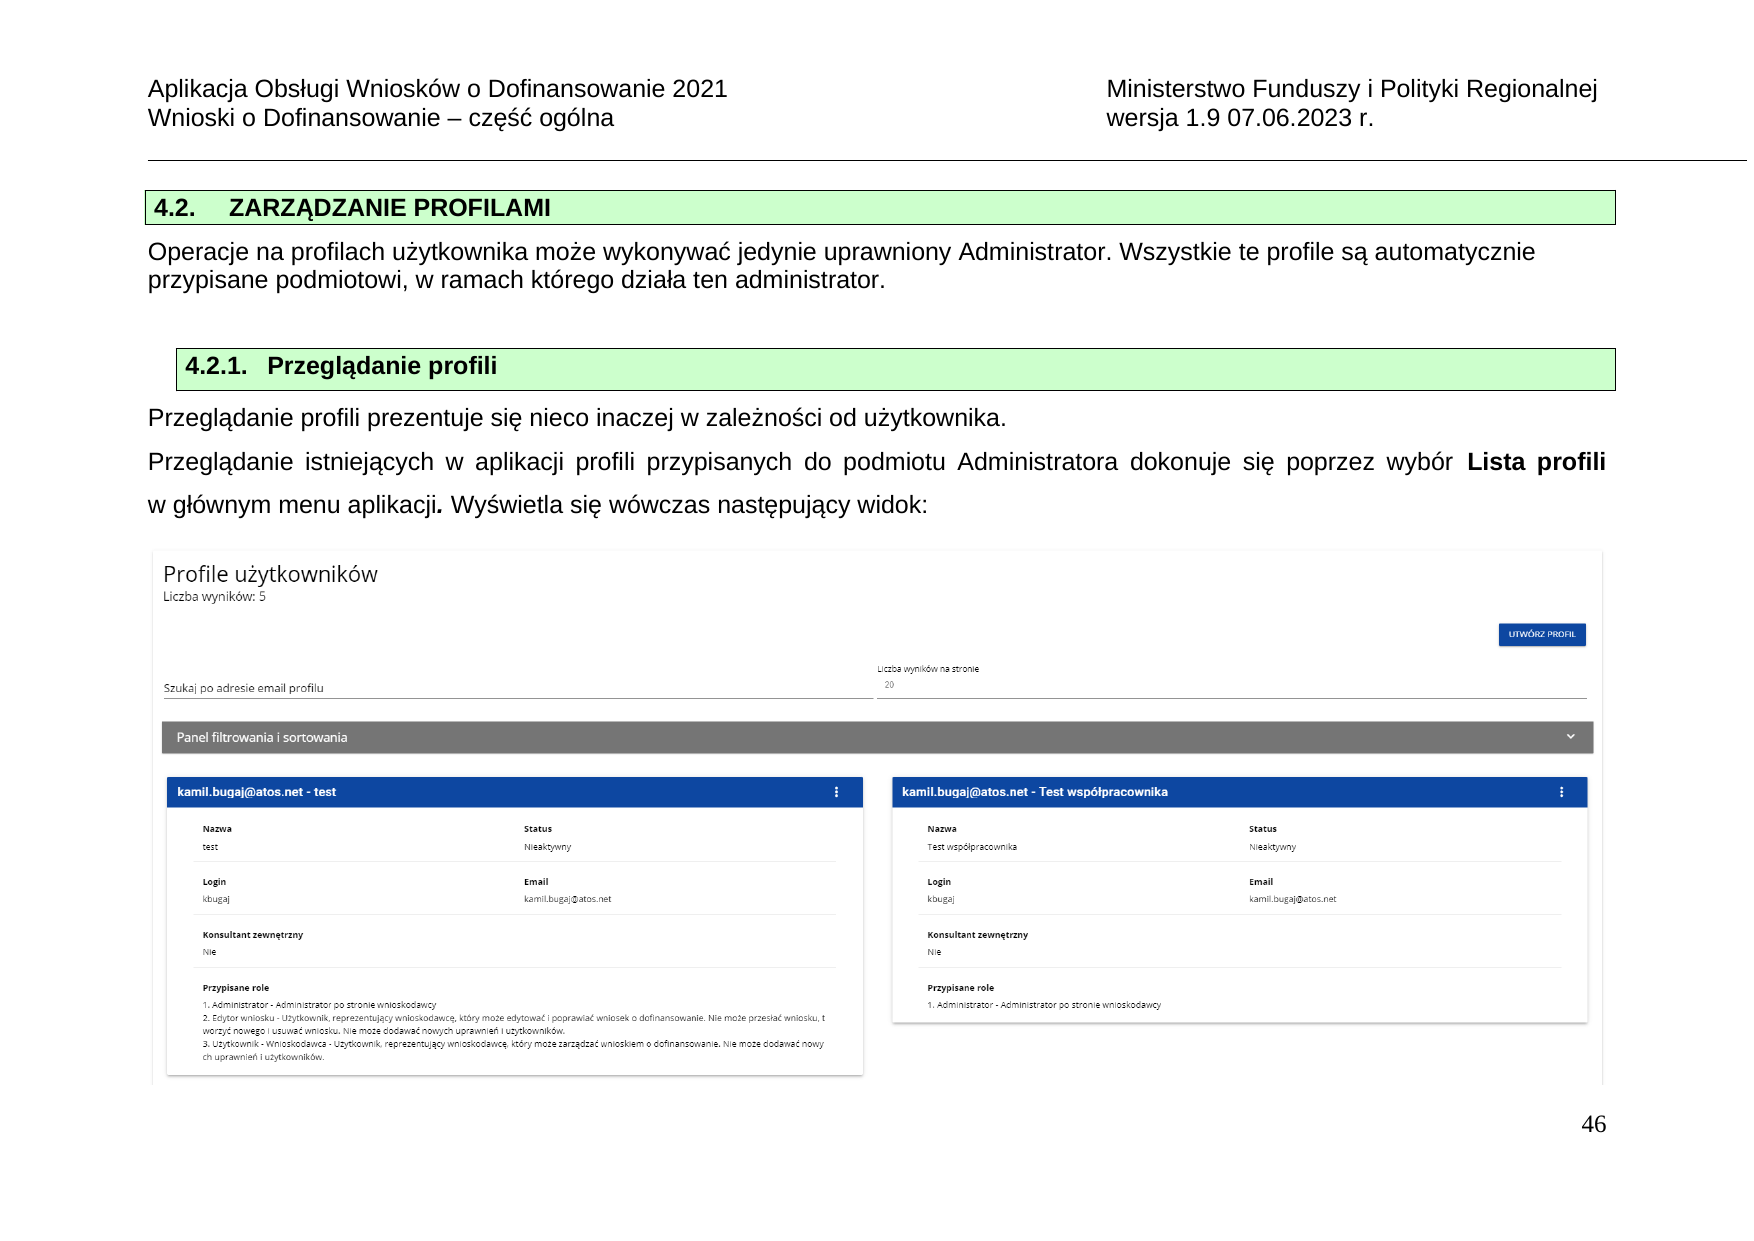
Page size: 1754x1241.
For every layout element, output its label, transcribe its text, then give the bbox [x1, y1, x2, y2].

text Przeglądanie istniejących w aplikacji profili przypisanych do podmiotu Administratora dokonuje się poprzez wybór Lista profili w głównym menu aplikacji. Wyświetla się wówczas następujący widok: [148, 446, 1606, 518]
text Operacje na profilach użytkownika może wykonywać jedynie uprawniony Administrator. Wszystkie te profile są automatycznie przypisane podmiotowi, w ramach którego działa ten administrator. [148, 237, 1606, 294]
picture [147, 545, 1607, 1085]
text Przeglądanie profili prezentuje się nieco inaczej w zależności od użytkownika. [148, 403, 1606, 432]
subtitle Przeglądanie profili [177, 349, 1615, 390]
subtitle ZARZĄDZANIE PROFILAMI [146, 191, 1615, 224]
